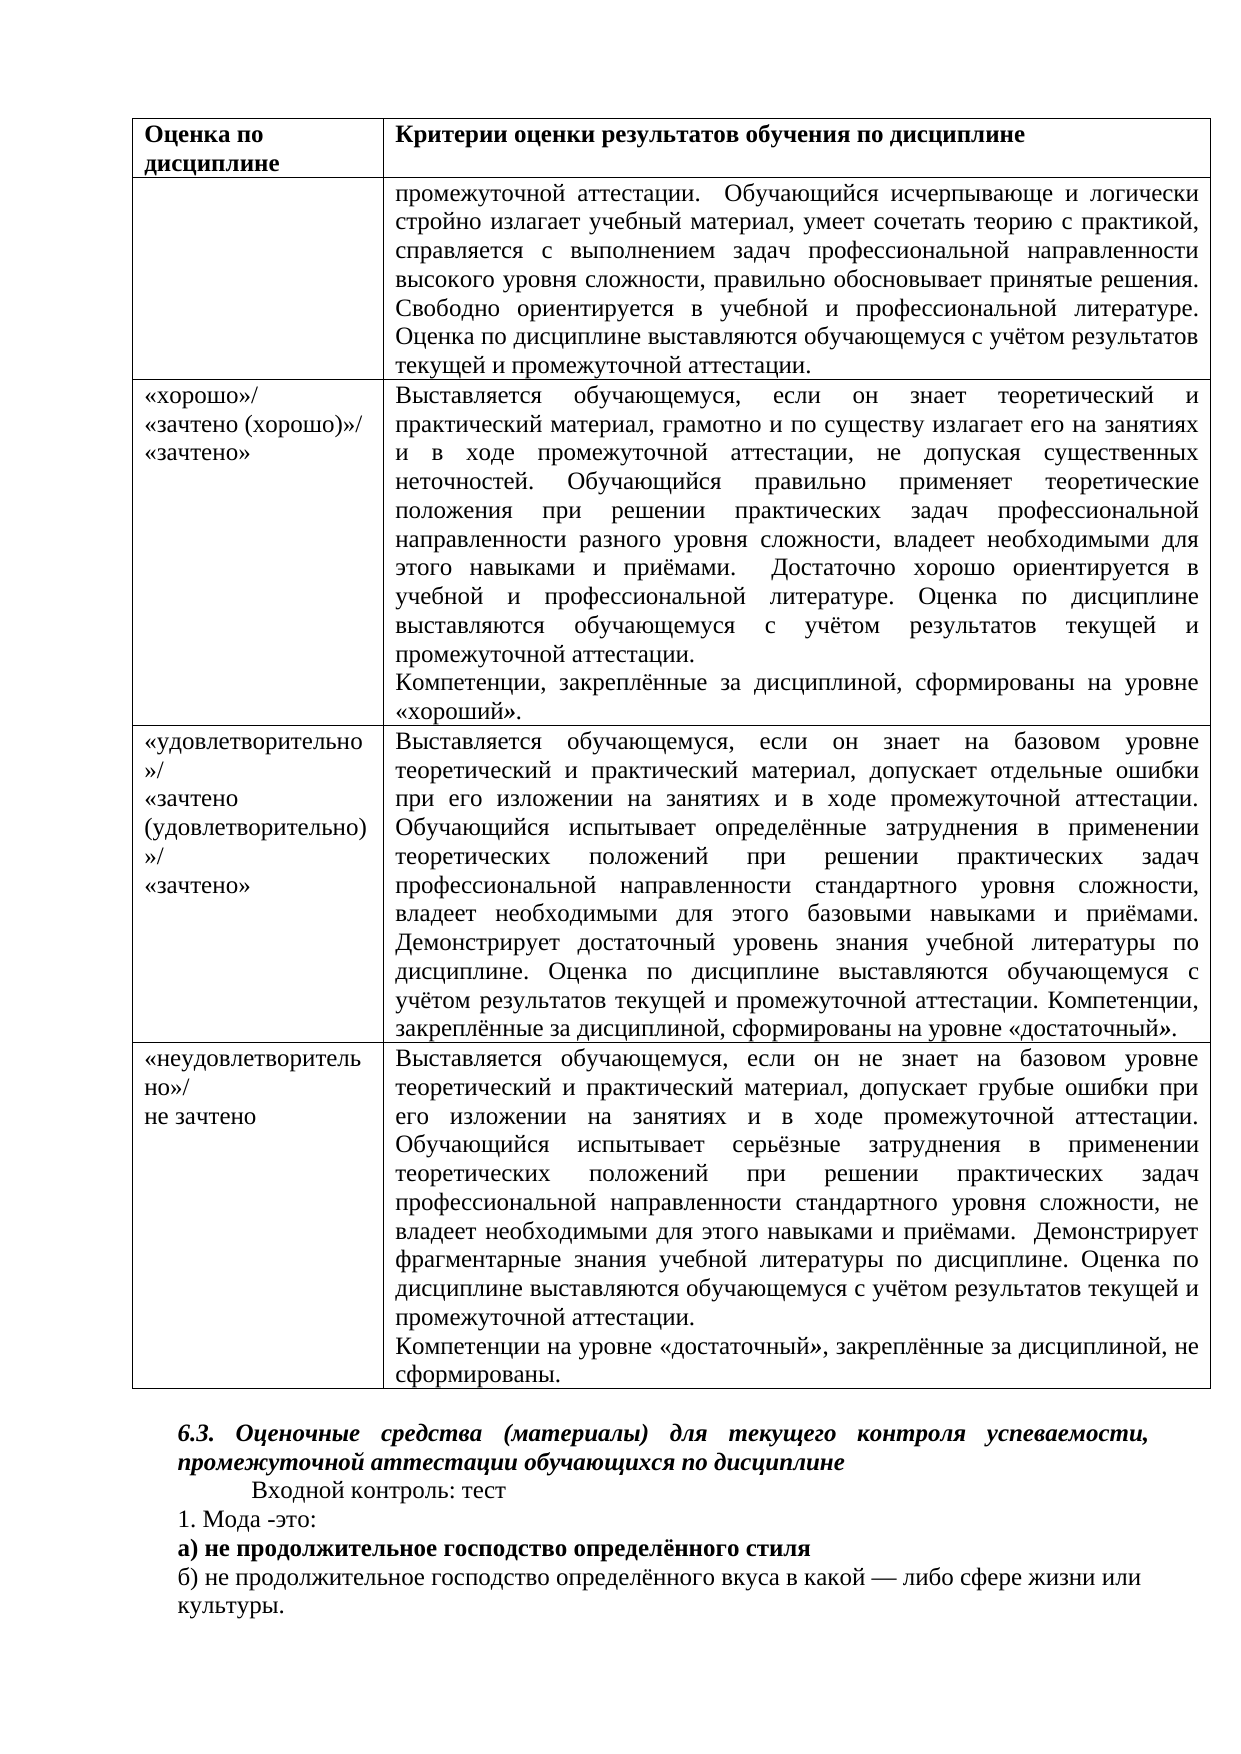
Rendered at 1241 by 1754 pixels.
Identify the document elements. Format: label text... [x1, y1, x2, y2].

table_header Критерии оценки результатов обучения по дисциплине [384, 119, 1210, 177]
table_header Оценка по дисциплине [133, 119, 383, 177]
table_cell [133, 178, 383, 379]
table_cell «неудовлетворительно»/ не зачтено [133, 1043, 383, 1388]
table_cell Выставляется обучающемуся, если он знает на базовом уровне теоретический и практический материал, допускает отдельные ошибки при его изложении на занятиях и в ходе промежуточной аттестации. Обучающийся испытывает определённые затруднения в применении теоретических положений при решении практических задач профессиональной направленности стандартного уровня сложности, владеет необходимыми для этого базовыми навыками и приёмами. Демонстрирует достаточный уровень знания учебной литературы по дисциплине. Оценка по дисциплине выставляются обучающемуся с учётом результатов текущей и промежуточной аттестации. Компетенции, закреплённые за дисциплиной, сформированы на уровне «достаточный». [384, 726, 1210, 1042]
text а) не продолжительное господство определённого стиля [177, 1533, 1152, 1562]
table_cell «удовлетворительно»/ «зачтено (удовлетворительно)»/ «зачтено» [133, 726, 383, 1042]
table_cell Выставляется обучающемуся, если он не знает на базовом уровне теоретический и практический материал, допускает грубые ошибки при его изложении на занятиях и в ходе промежуточной аттестации. Обучающийся испытывает серьёзные затруднения в применении теоретических положений при решении практических задач профессиональной направленности стандартного уровня сложности, не владеет необходимыми для этого навыками и приёмами. Демонстрирует фрагментарные знания учебной литературы по дисциплине. Оценка по дисциплине выставляются обучающемуся с учётом результатов текущей и промежуточной аттестации. Компетенции на уровне «достаточный», закреплённые за дисциплиной, не сформированы. [384, 1043, 1210, 1388]
text Входной контроль: тест [177, 1476, 1152, 1504]
table_cell «хорошо»/ «зачтено (хорошо)»/ «зачтено» [133, 380, 383, 725]
text 1. Мода -это: [177, 1504, 1152, 1533]
text б) не продолжительное господство определённого вкуса в какой — либо сфере жизни или культуры. [177, 1562, 1152, 1619]
text 6.3. Оценочные средства (материалы) для текущего контроля успеваемости, промежуточной аттестации обучающихся по дисциплине [177, 1418, 1152, 1476]
table_cell Выставляется обучающемуся, если он знает теоретический и практический материал, грамотно и по существу излагает его на занятиях и в ходе промежуточной аттестации, не допуская существенных неточностей. Обучающийся правильно применяет теоретические положения при решении практических задач профессиональной направленности разного уровня сложности, владеет необходимыми для этого навыками и приёмами. Достаточно хорошо ориентируется в учебной и профессиональной литературе. Оценка по дисциплине выставляются обучающемуся с учётом результатов текущей и промежуточной аттестации. Компетенции, закреплённые за дисциплиной, сформированы на уровне «хороший». [384, 380, 1210, 725]
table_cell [384, 178, 1210, 379]
